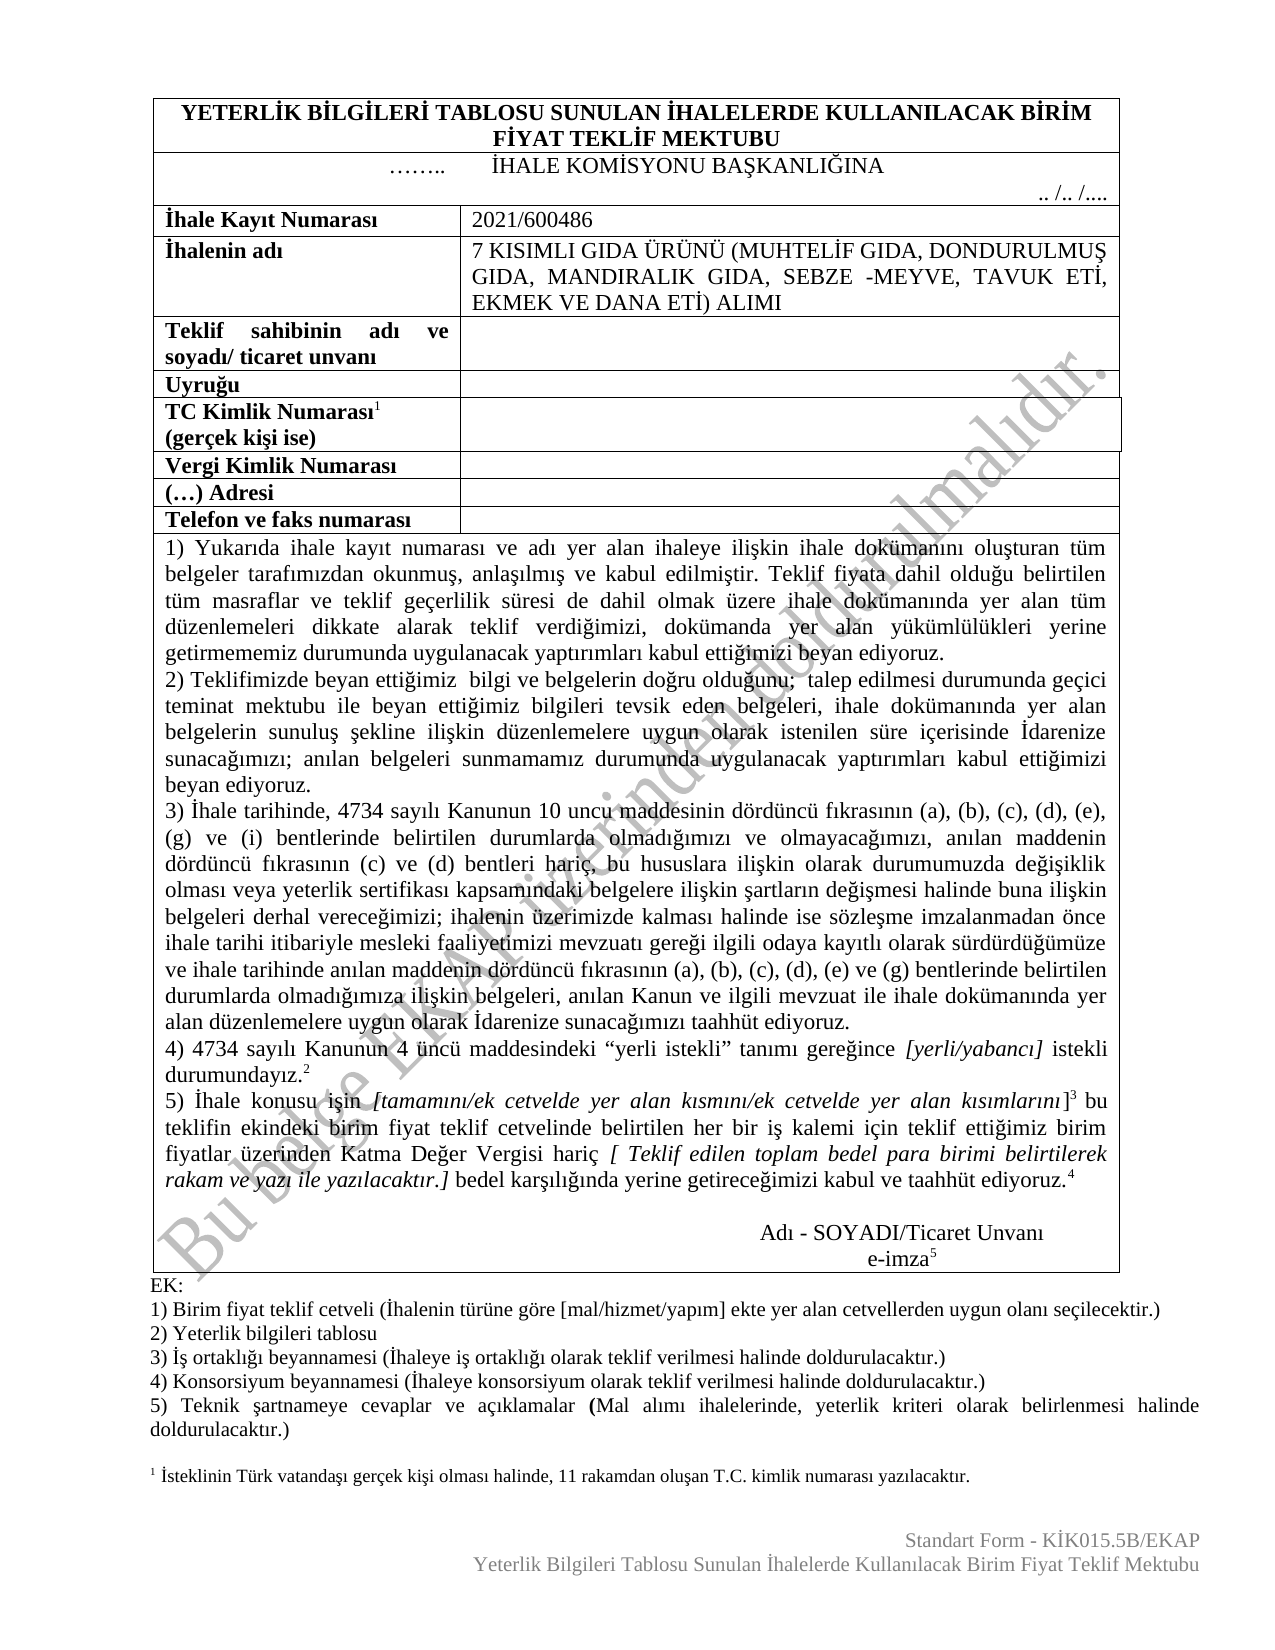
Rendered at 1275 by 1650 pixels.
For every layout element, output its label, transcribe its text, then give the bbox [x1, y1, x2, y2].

table_header YETERLİK BİLGİLERİ TABLOSU SUNULAN İHALELERDE KULLANILACAK BİRİM FİYAT TEKLİF MEKTUBU [154, 99, 1119, 152]
text EK: [75, 1273, 1200, 1297]
table_cell 2021/600486 [461, 206, 1119, 236]
table_cell Vergi Kimlik Numarası [154, 452, 460, 478]
table_cell [461, 317, 1119, 369]
table_cell Teklif sahibinin adı ve soyadı/ ticaret unvanı [154, 317, 460, 369]
table_cell [461, 398, 1121, 451]
table_cell Telefon ve faks numarası [154, 507, 460, 533]
table_cell [461, 452, 1119, 478]
text 4) Konsorsiyum beyannamesi (İhaleye konsorsiyum olarak teklif verilmesi halinde doldurulacaktır.) [75, 1369, 1200, 1393]
table_cell [461, 371, 1119, 397]
text 1) Birim fiyat teklif cetveli (İhalenin türüne göre [mal/hizmet/yapım] ekte yer alan cetvellerden uygun olanı seçilecektir.) [75, 1297, 1200, 1321]
table_cell İhale Kayıt Numarası [154, 206, 460, 236]
table_cell (…) Adresi [154, 479, 460, 506]
table_cell [461, 507, 1119, 533]
table_cell Uyruğu [154, 371, 460, 397]
text 3) İş ortaklığı beyannamesi (İhaleye iş ortaklığı olarak teklif verilmesi halinde doldurulacaktır.) [75, 1345, 1200, 1369]
table_cell [461, 479, 1119, 506]
table_cell …….. İHALE KOMİSYONU BAŞKANLIĞINA .. /.. /.... [154, 153, 1119, 205]
table_cell 1) Yukarıda ihale kayıt numarası ve adı yer alan ihaleye ilişkin ihale dokümanını oluşturan tüm belgeler tarafımızdan okunmuş, anlaşılmış ve kabul edilmiştir. Teklif fiyata dahil olduğu belirtilen tüm masraflar ve teklif geçerlilik süresi de dahil olmak üzere ihale dokümanında yer alan tüm düzenlemeleri dikkate alarak teklif verdiğimizi, dokümanda yer alan yükümlülükleri yerine getirmememiz durumunda uygulanacak yaptırımları kabul ettiğimizi beyan ediyoruz. 2) Teklifimizde beyan ettiğimiz bilgi ve belgelerin doğru olduğunu; talep edilmesi durumunda geçici teminat mektubu ile beyan ettiğimiz bilgileri tevsik eden belgeleri, ihale dokümanında yer alan belgelerin sunuluş şekline ilişkin düzenlemelere uygun olarak istenilen süre içerisinde İdarenize sunacağımızı; anılan belgeleri sunmamamız durumunda uygulanacak yaptırımları kabul ettiğimizi beyan ediyoruz. 3) İhale tarihinde, 4734 sayılı Kanunun 10 uncu maddesinin dördüncü fıkrasının (a), (b), (c), (d), (e), (g) ve (i) bentlerinde belirtilen durumlarda olmadığımızı ve olmayacağımızı, anılan maddenin dördüncü fıkrasının (c) ve (d) bentleri hariç, bu hususlara ilişkin olarak durumumuzda değişiklik olması veya yeterlik sertifikası kapsamındaki belgelere ilişkin şartların değişmesi halinde buna ilişkin belgeleri derhal vereceğimizi; ihalenin üzerimizde kalması halinde ise sözleşme imzalanmadan önce ihale tarihi itibariyle mesleki faaliyetimizi mevzuatı gereği ilgili odaya kayıtlı olarak sürdürdüğümüze ve ihale tarihinde anılan maddenin dördüncü fıkrasının (a), (b), (c), (d), (e) ve (g) bentlerinde belirtilen durumlarda olmadığımıza ilişkin belgeleri, anılan Kanun ve ilgili mevzuat ile ihale dokümanında yer alan düzenlemelere uygun olarak İdarenize sunacağımızı taahhüt ediyoruz. 4) 4734 sayılı Kanunun 4 üncü maddesindeki “yerli istekli” tanımı gereğince [yerli/yabancı] istekli durumundayız.2 5) İhale konusu işin [tamamını/ek cetvelde yer alan kısmını/ek cetvelde yer alan kısımlarını]3 bu teklifin ekindeki birim fiyat teklif cetvelinde belirtilen her bir iş kalemi için teklif ettiğimiz birim fiyatlar üzerinden Katma Değer Vergisi hariç [ Teklif edilen toplam bedel para birimi belirtilerek rakam ve yazı ile yazılacaktır.] bedel karşılığında yerine getireceğimizi kabul ve taahhüt ediyoruz.4 Adı - SOYADI/Ticaret Unvanı e-imza5 [154, 534, 1119, 1272]
table_cell İhalenin adı [154, 237, 460, 316]
text 1 İsteklinin Türk vatandaşı gerçek kişi olması halinde, 11 rakamdan oluşan T.C. kimlik numarası yazılacaktır. [150, 1465, 1200, 1487]
text 2) Yeterlik bilgileri tablosu [75, 1321, 1200, 1345]
table_cell 7 KISIMLI GIDA ÜRÜNÜ (MUHTELİF GIDA, DONDURULMUŞ GIDA, MANDIRALIK GIDA, SEBZE -MEYVE, TAVUK ETİ, EKMEK VE DANA ETİ) ALIMI [461, 237, 1119, 316]
text 5) Teknik şartnameye cevaplar ve açıklamalar (Mal alımı ihalelerinde, yeterlik kriteri olarak belirlenmesi halinde doldurulacaktır.) [150, 1393, 1200, 1441]
table_cell TC Kimlik Numarası1 (gerçek kişi ise) [154, 398, 460, 451]
